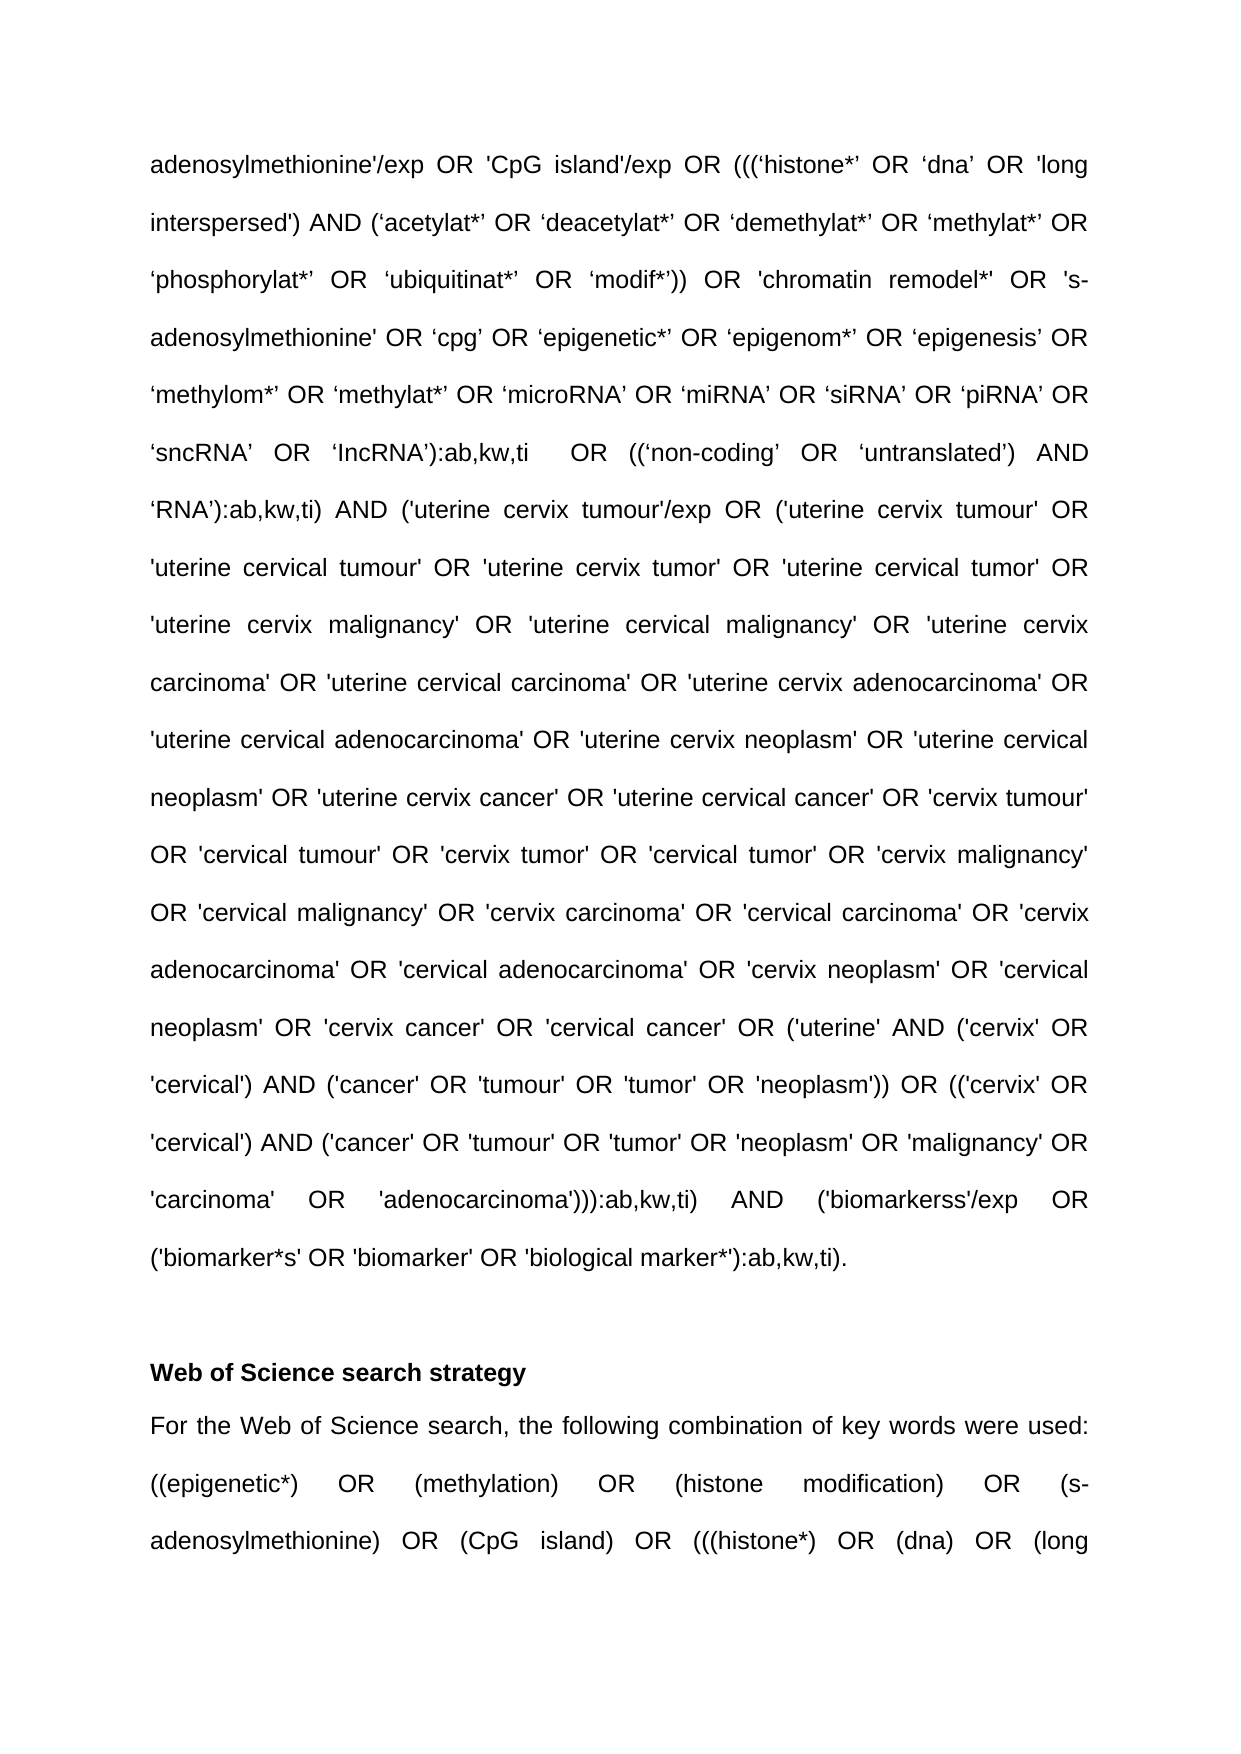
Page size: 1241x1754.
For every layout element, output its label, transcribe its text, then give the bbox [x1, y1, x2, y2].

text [150, 1411, 1090, 1555]
subtitle Web of Science search strategy [150, 1357, 1090, 1386]
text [150, 150, 1090, 1271]
